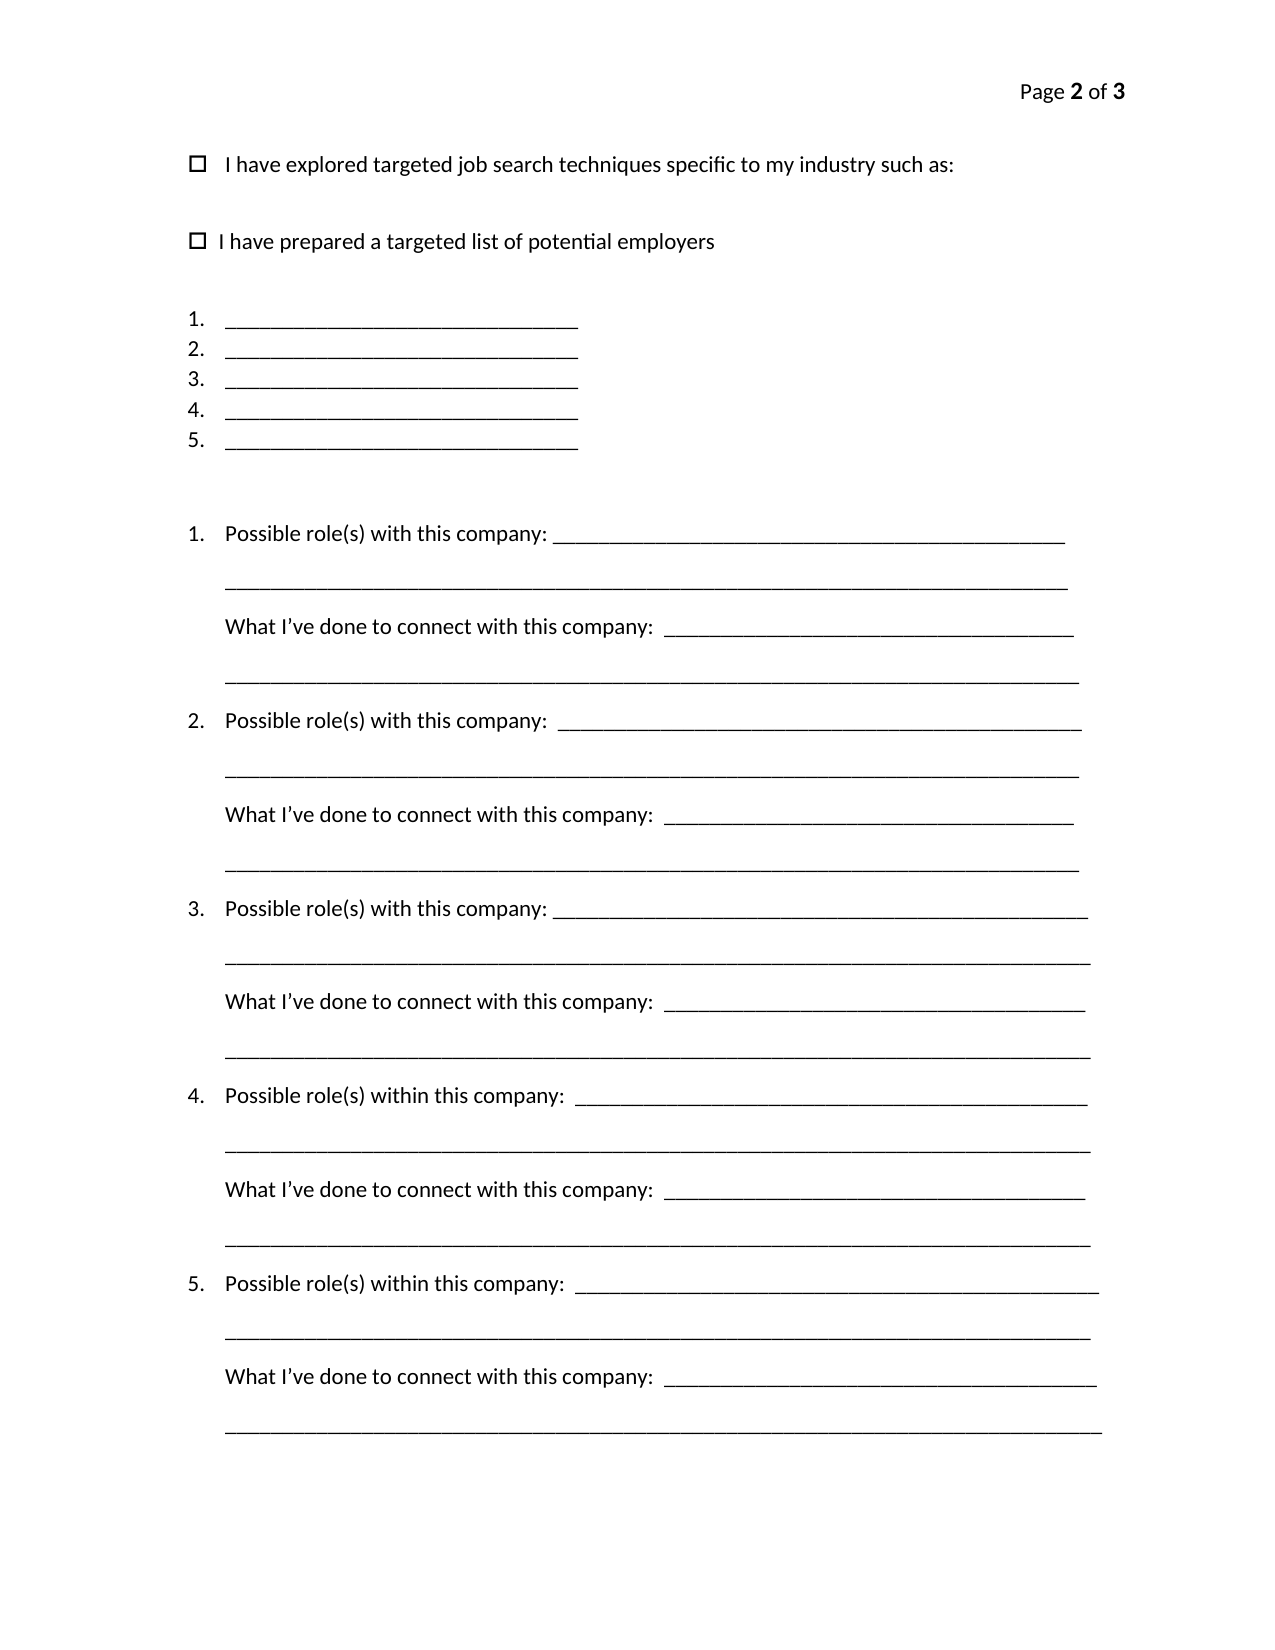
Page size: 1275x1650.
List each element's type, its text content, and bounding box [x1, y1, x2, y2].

text What I’ve done to connect with this company: ____________________________________ [150, 612, 1125, 641]
list _______________________________ [187, 334, 1125, 362]
text What I’ve done to connect with this company: _____________________________________ [187, 987, 1125, 1016]
text I have prepared a targeted list of potential employers [150, 227, 1125, 255]
text ____________________________________________________________________________ [187, 941, 1125, 969]
text __________________________________________________________________________ [187, 566, 1125, 594]
text 5. Possible role(s) within this company: ______________________________________________ [187, 1269, 1125, 1297]
text 2. Possible role(s) with this company: ______________________________________________ [150, 706, 1125, 734]
list _______________________________ [187, 425, 1125, 453]
text 4. Possible role(s) within this company: _____________________________________________ [187, 1081, 1125, 1109]
text ____________________________________________________________________________ [187, 1316, 1125, 1344]
text ____________________________________________________________________________ [187, 1222, 1125, 1250]
list _______________________________ [187, 364, 1125, 393]
text ____________________________________________________________________________ [187, 1034, 1125, 1062]
list _______________________________ [187, 395, 1125, 423]
text _____________________________________________________________________________ [187, 1409, 1125, 1437]
text 3. Possible role(s) with this company: _______________________________________________ [150, 894, 1125, 922]
text What I’ve done to connect with this company: _____________________________________ [187, 1175, 1125, 1203]
list I have explored targeted job search techniques specific to my industry such as: [187, 150, 1125, 178]
text What I’ve done to connect with this company: ______________________________________ [187, 1362, 1125, 1391]
text What I’ve done to connect with this company: ____________________________________ [187, 800, 1125, 828]
text ___________________________________________________________________________ [225, 753, 1125, 781]
text ___________________________________________________________________________ [187, 659, 1125, 687]
text ___________________________________________________________________________ [187, 847, 1125, 875]
text ____________________________________________________________________________ [187, 1128, 1125, 1156]
list _______________________________ [187, 304, 1125, 332]
text 1. Possible role(s) with this company: _____________________________________________ [150, 519, 1125, 547]
